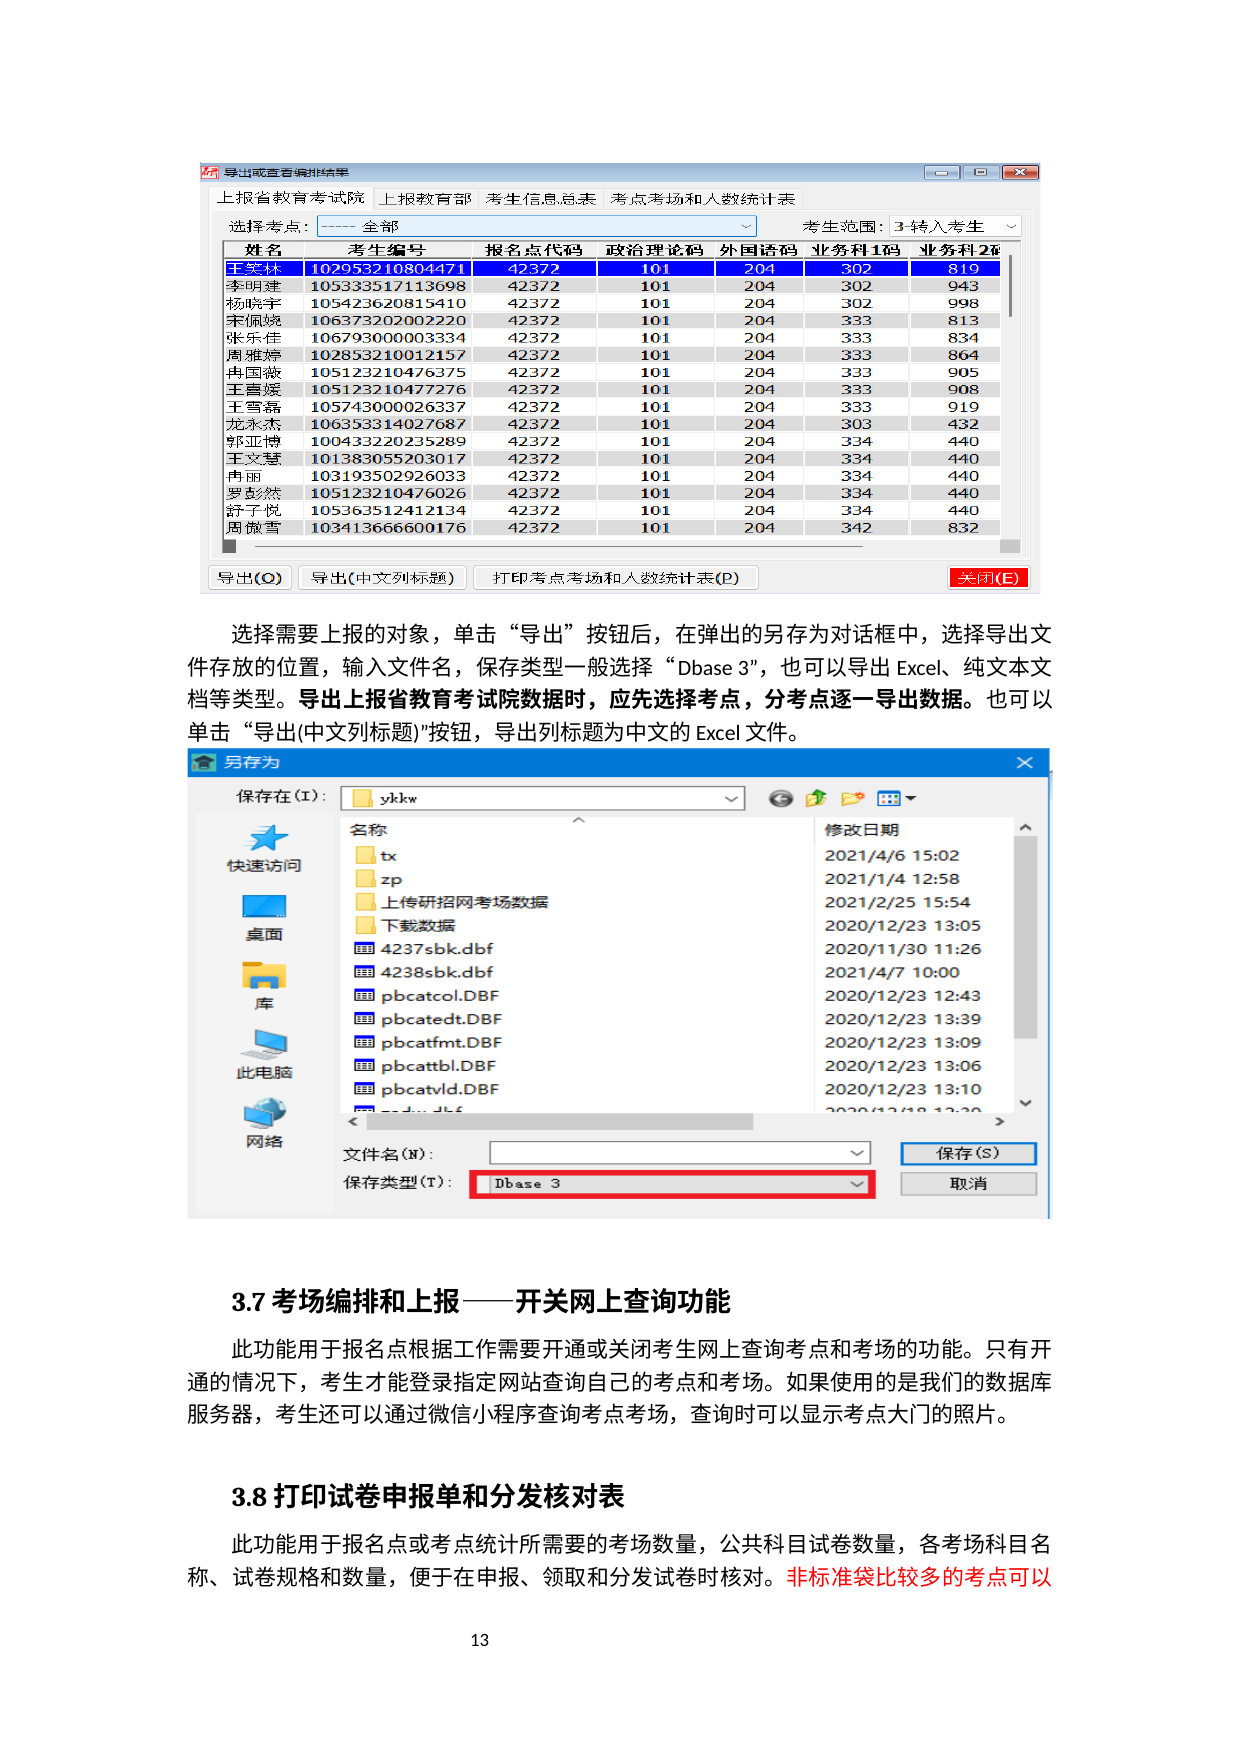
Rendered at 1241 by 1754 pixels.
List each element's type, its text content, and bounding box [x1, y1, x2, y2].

picture [187, 747, 1053, 1219]
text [187, 1527, 1053, 1592]
subtitle 3.7 考场编排和上报——开关网上查询功能 [187, 1267, 1053, 1332]
text 选择需要上报的对象，单击“导出”按钮后，在弹出的另存为对话框中，选择导出文件存放的位置，输入文件名，保存类型一般选择“Dbase 3”，也可以导出Excel、纯文本文档等类型。导出上报省教育考试院数据时，应先选择考点，分考点逐一导出数据。也可以单击“导出(中文列标题)”按钮，导出列标题为中文的Excel文件。 [187, 617, 1053, 747]
picture [199, 162, 1041, 594]
text 此功能用于报名点根据工作需要开通或关闭考生网上查询考点和考场的功能。只有开通的情况下，考生才能登录指定网站查询自己的考点和考场。如果使用的是我们的数据库服务器，考生还可以通过微信小程序查询考点考场，查询时可以显示考点大门的照片。 [187, 1332, 1053, 1429]
subtitle 3.8 打印试卷申报单和分发核对表 [187, 1462, 1053, 1527]
